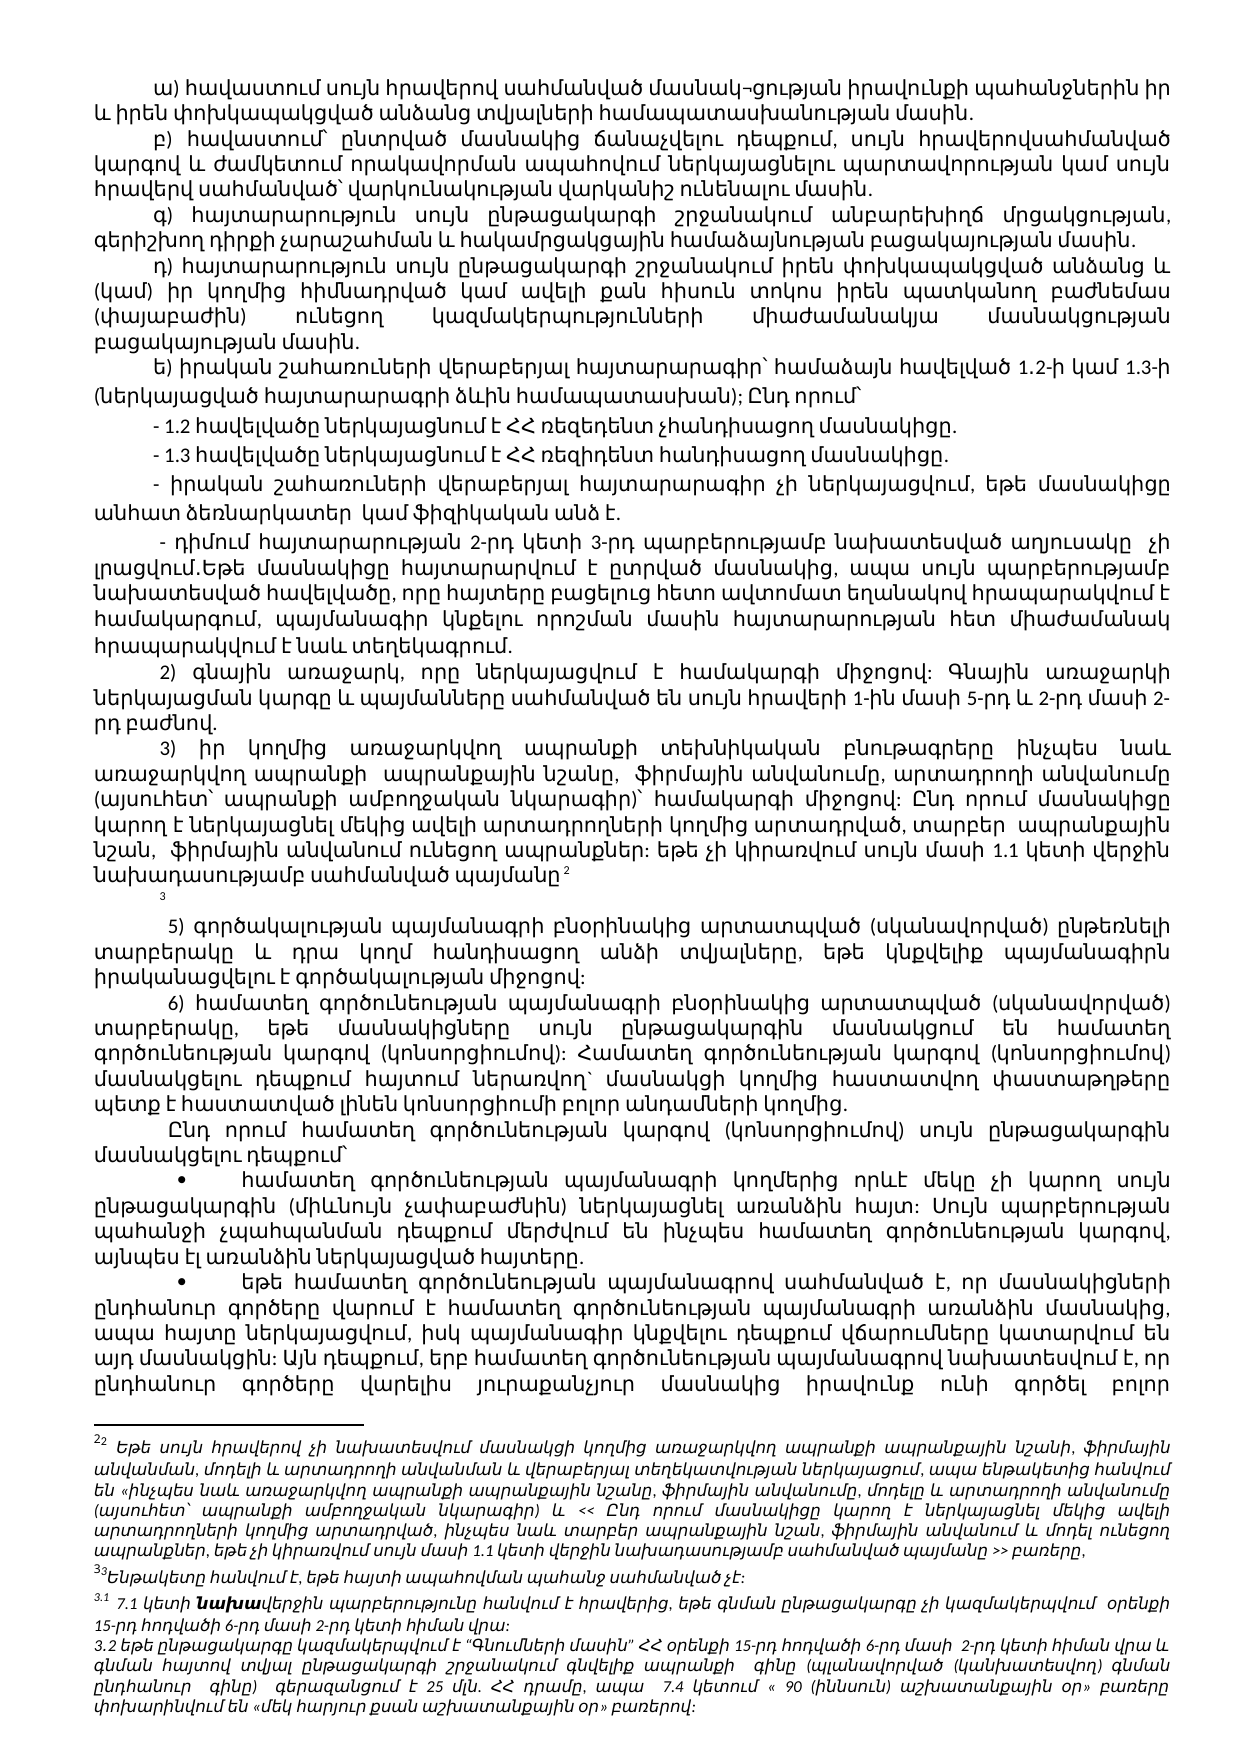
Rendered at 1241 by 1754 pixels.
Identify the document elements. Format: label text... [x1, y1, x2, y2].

text գ) հայտարարություն սույն ընթացակարգի շրջանակում անբարեխիղճ մրցակցության, գերիշխող դիրքի չարաշահման և հակամրցակցային համաձայնության բացակայության մասին. [94, 202, 1171, 253]
text ա) հավաստում սույն հրավերով սահմանված մասնակ¬ցության իրավունքի պահանջներին իր և իրեն փոխկապակցված անձանց տվյալների համապատասխանության մասին. [94, 75, 1171, 126]
text բ) հավաստում՝ ընտրված մասնակից ճանաչվելու դեպքում, սույն հրավերովսահմանված կարգով և ժամկետում որակավորման ապահովում ներկայացնելու պարտավորության կամ սույն հրավերվ սահմանված՝ վարկունակության վարկանիշ ունենալու մասին. [94, 126, 1171, 202]
text - դիմում հայտարարության 2-րդ կետի 3-րդ պարբերությամբ նախատեսված աղյուսակը չի լրացվում․Եթե մասնակիցը հայտարարվում է ըտրված մասնակից, ապա սույն պարբերությամբ նախատեսված հավելվածը, որը հայտերը բացելուց հետո ավտոմատ եղանակով հրապարակվում է համակարգում, պայմանագիր կնքելու որոշման մասին հայտարարության հետ միաժամանակ հրապարակվում է նաև տեղեկագրում. [94, 529, 1171, 659]
text 2) գնային առաջարկ, որը ներկայացվում է համակարգի միջոցով: Գնային առաջարկի ներկայացման կարգը և պայմանները սահմանված են սույն հրավերի 1-ին մասի 5-րդ և 2-րդ մասի 2-րդ բաժնով. [94, 659, 1171, 736]
text Ընդ որում համատեղ գործունեության կարգով (կոնսորցիումով) սույն ընթացակարգին մասնակցելու դեպքում՝ [94, 1117, 1171, 1168]
text - իրական շահառուների վերաբերյալ հայտարարագիր չի ներկայացվում, եթե մասնակիցը անհատ ձեռնարկատեր կամ ֆիզիկական անձ է. [94, 471, 1171, 526]
text 5) գործակալության պայմանագրի բնօրինակից արտատպված (սկանավորված) ընթեռնելի տարբերակը և դրա կողմ հանդիսացող անձի տվյալները, եթե կնքվելիք պայմանագիրն իրականացվելու է գործակալության միջոցով: [94, 913, 1171, 990]
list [94, 1269, 1171, 1396]
text - 1.2 հավելվածը ներկայացնում է ՀՀ ռեզեդենտ չհանդիսացող մասնակիցը. [94, 413, 1171, 438]
text 3) իր կողմից առաջարկվող ապրանքի տեխնիկական բնութագրերը ինչպես նաև առաջարկվող ապրանքի ապրանքային նշանը, ֆիրմային անվանումը, արտադրողի անվանումը (այսուհետ՝ ապրանքի ամբողջական նկարագիր)՝ համակարգի միջոցով: Ընդ որում մասնակիցը կարող է ներկայացնել մեկից ավելի արտադրողների կողմից արտադրված, տարբեր ապրանքային նշան, ֆիրմային անվանում ունեցող ապրանքներ: եթե չի կիրառվում սույն մասի 1.1 կետի վերջին նախադասությամբ սահմանված պայմանը 2 [94, 736, 1171, 888]
list համատեղ գործունեության պայմանագրի կողմերից որևէ մեկը չի կարող սույն ընթացակարգին (միևնույն չափաբաժնին) ներկայացնել առանձին հայտ: Սույն պարբերության պահանջի չպահպանման դեպքում մերժվում են ինչպես համատեղ գործունեության կարգով, այնպես էլ առանձին ներկայացված հայտերը. [94, 1168, 1171, 1269]
text 3 [94, 888, 1171, 913]
text դ) հայտարարություն սույն ընթացակարգի շրջանակում իրեն փոխկապակցված անձանց և (կամ) իր կողմից հիմնադրված կամ ավելի քան հիսուն տոկոս իրեն պատկանող բաժնեմաս (փայաբաժին) ունեցող կազմակերպությունների միաժամանակյա մասնակցության բացակայության մասին. [94, 253, 1171, 354]
text - 1.3 հավելվածը ներկայացնում է ՀՀ ռեզիդենտ հանդիսացող մասնակիցը. [94, 442, 1171, 467]
text 6) համատեղ գործունեության պայմանագրի բնօրինակից արտատպված (սկանավորված) տարբերակը, եթե մասնակիցները սույն ընթացակարգին մասնակցում են համատեղ գործունեության կարգով (կոնսորցիումով): Համատեղ գործունեության կարգով (կոնսորցիումով) մասնակցելու դեպքում հայտում ներառվող` մասնակցի կողմից հաստատվող փաստաթղթերը պետք է հաստատված լինեն կոնսորցիումի բոլոր անդամների կողմից. [94, 990, 1171, 1117]
text ե) իրական շահառուների վերաբերյալ հայտարարագիր՝ համաձայն հավելված 1․2-ի կամ 1.3-ի (ներկայացված հայտարարագրի ձևին համապատասխան); Ընդ որում՝ [94, 354, 1171, 409]
